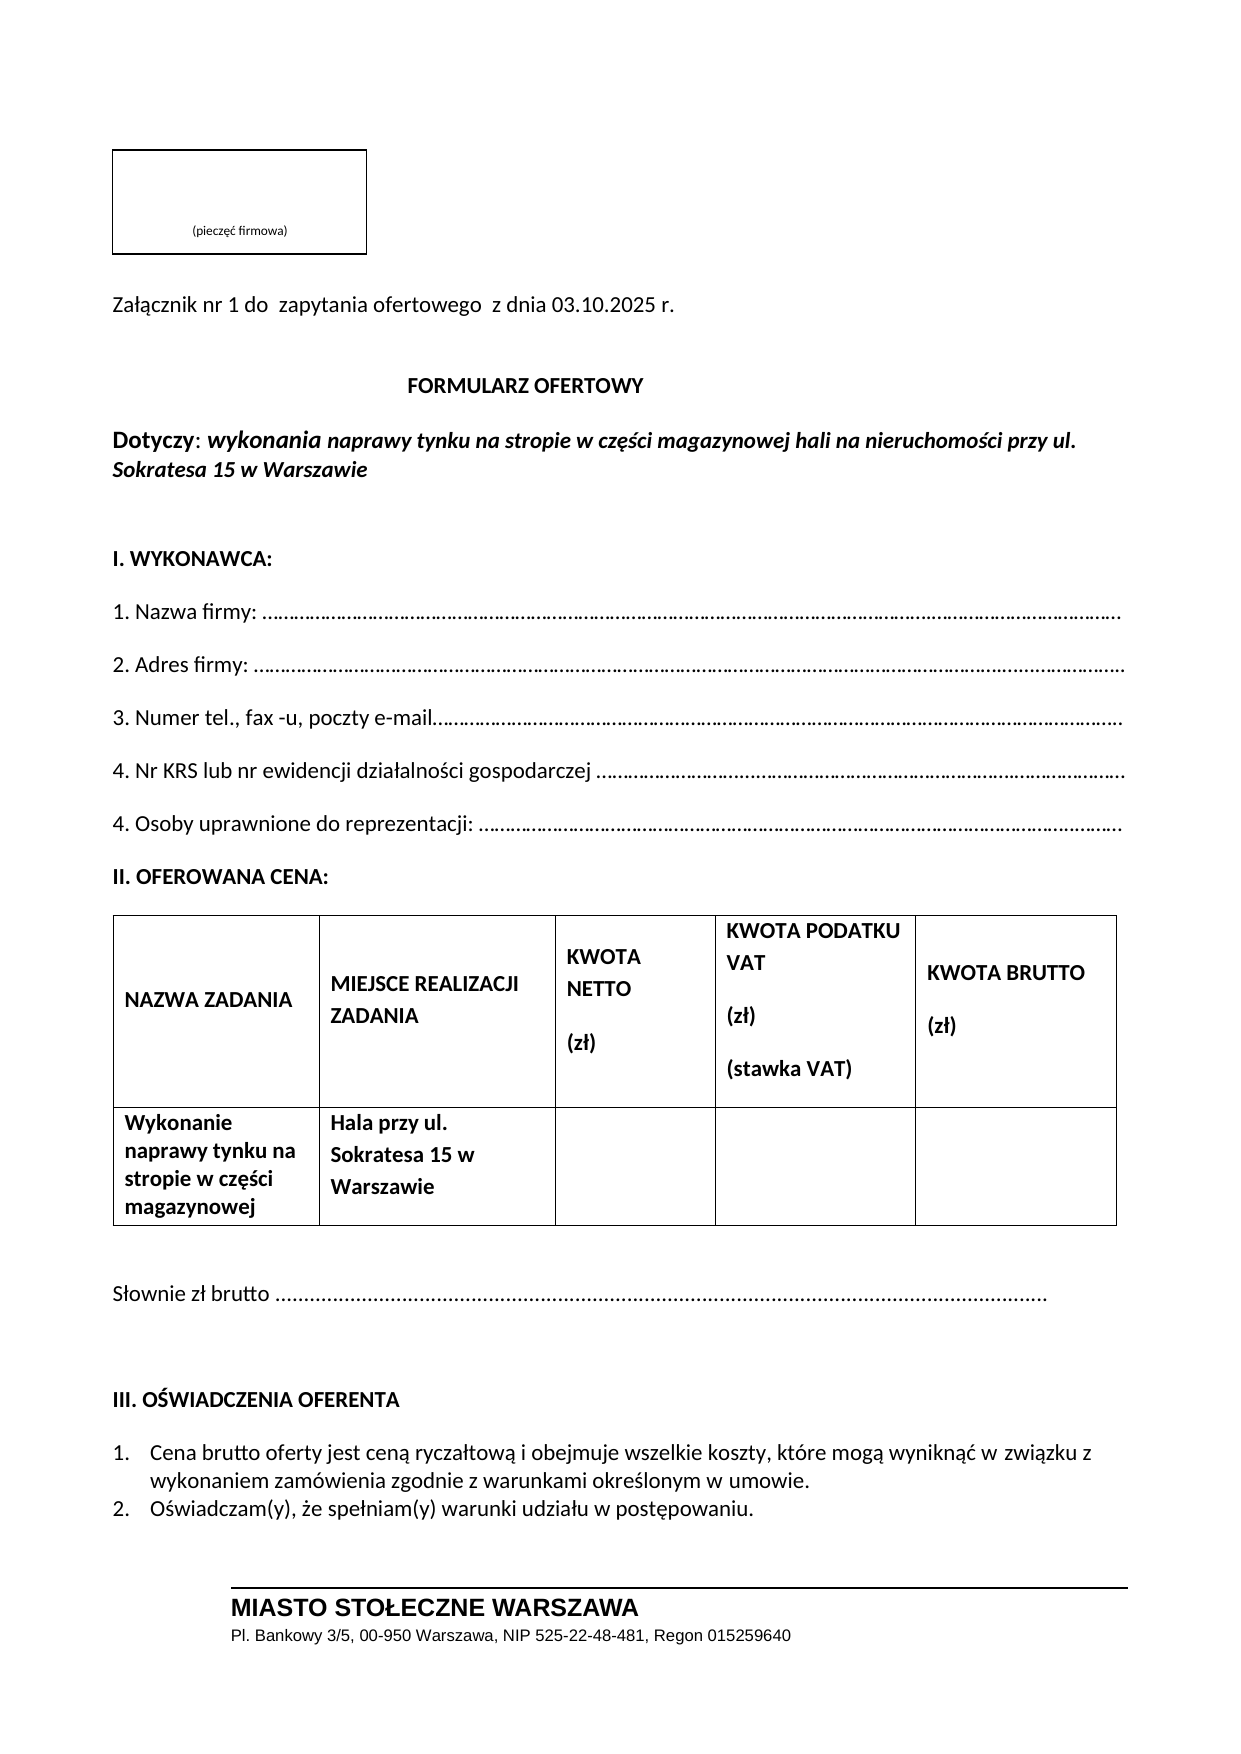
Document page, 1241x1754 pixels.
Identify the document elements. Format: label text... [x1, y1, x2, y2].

text 4. Nr KRS lub nr ewidencji działalności gospodarczej ………………………...………………………………………….………………… [112, 756, 1128, 784]
table_cell [556, 1108, 715, 1225]
table_header KWOTA PODATKU VAT (zł) (stawka VAT) [716, 916, 915, 1107]
table_cell [916, 1108, 1116, 1225]
list Oświadczam(y), że spełniam(y) warunki udziału w postępowaniu. [112, 1494, 1128, 1522]
text 4. Osoby uprawnione do reprezentacji: …………………………………………………………………………………………………..……… [112, 809, 1128, 837]
list Cena brutto oferty jest ceną ryczałtową i obejmuje wszelkie koszty, które mogą wyniknąć w związku z wykonaniem zamówienia zgodnie z warunkami określonym w umowie. [112, 1438, 1128, 1494]
text I. WYKONAWCA: [112, 544, 1128, 572]
text 1. Nazwa firmy: ……………………………………………………………………………………………………………….……………………………… [112, 597, 1128, 625]
table_header NAZWA ZADANIA [114, 916, 319, 1107]
table_cell Wykonanie naprawy tynku na stropie w części magazynowej [114, 1108, 319, 1225]
table_cell [716, 1108, 915, 1225]
table_cell Hala przy ul. Sokratesa 15 w Warszawie [320, 1108, 555, 1225]
text II. OFEROWANA CENA: [112, 862, 1128, 890]
text III. OŚWIADCZENIA OFERENTA [112, 1385, 1128, 1413]
text Słownie zł brutto ...................................................................................................................................... [112, 1279, 1128, 1307]
text Dotyczy: wykonania naprawy tynku na stropie w części magazynowej hali na nieruchomości przy ul. Sokratesa 15 w Warszawie [112, 424, 1128, 483]
table_header KWOTA BRUTTO (zł) [916, 916, 1116, 1107]
table_header KWOTA NETTO (zł) [556, 916, 715, 1107]
text 3. Numer tel., fax -u, poczty e-mail………………………………………………………………………………………………………………….. [112, 703, 1128, 731]
text FORMULARZ OFERTOWY [334, 371, 1128, 399]
text 2. Adres firmy: …………………………………………………………………………………………………………………………….…...…………….. [112, 650, 1128, 678]
text Załącznik nr 1 do zapytania ofertowego z dnia 03.10.2025 r. [112, 290, 1128, 318]
table_header MIEJSCE REALIZACJI ZADANIA [320, 916, 555, 1107]
